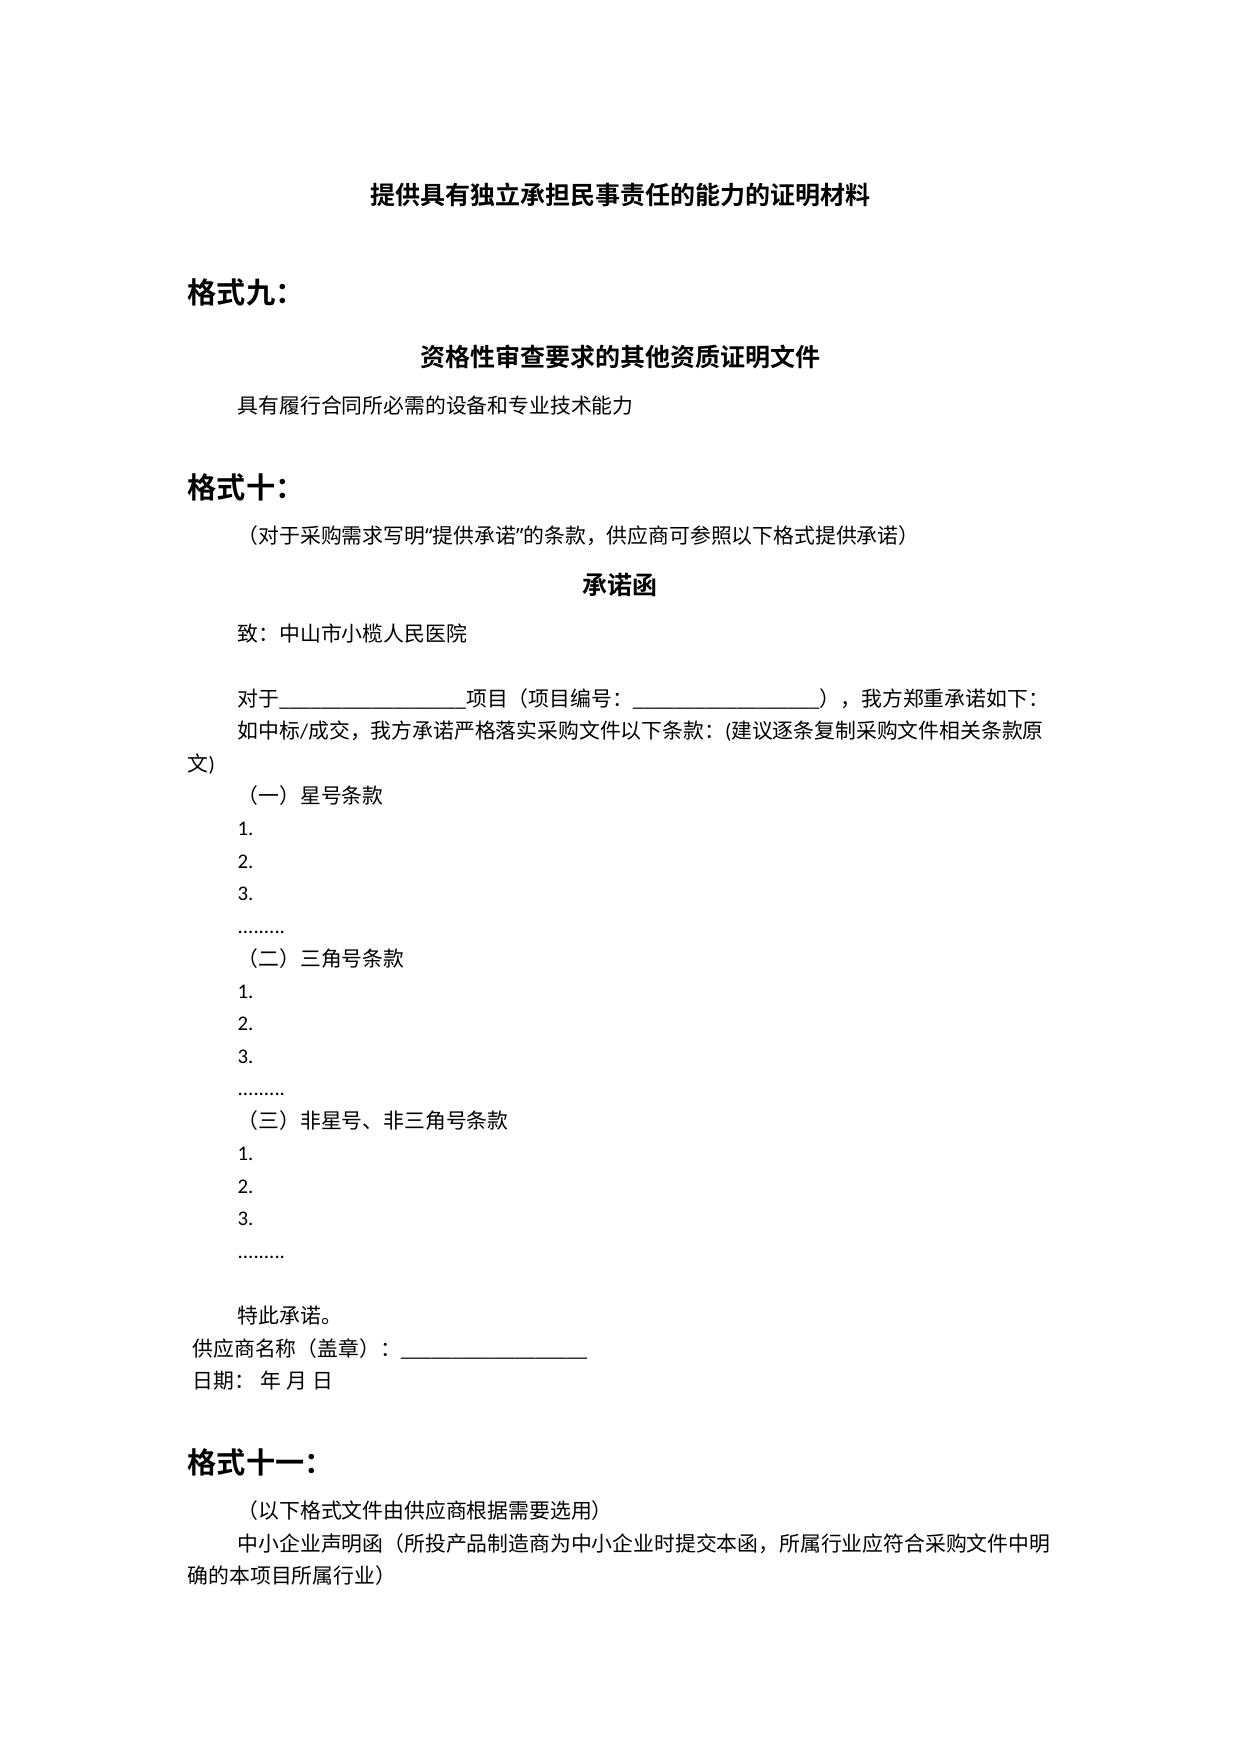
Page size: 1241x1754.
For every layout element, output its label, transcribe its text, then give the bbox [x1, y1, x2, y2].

text 致：中山市小榄人民医院 [187, 617, 1053, 682]
text ......... [187, 1072, 1053, 1104]
text 1. [187, 974, 1053, 1007]
text 3. [187, 1039, 1053, 1072]
text 1. [187, 812, 1053, 844]
text 对于__________________项目（项目编号：__________________），我方郑重承诺如下： [187, 682, 1053, 714]
text 3. [187, 877, 1053, 909]
text 日期： 年 月 日 [187, 1364, 1053, 1397]
text （二）三角号条款 [187, 942, 1053, 974]
text 2. [187, 1007, 1053, 1039]
text ......... [187, 909, 1053, 942]
text 3. [187, 1202, 1053, 1234]
text 2. [187, 844, 1053, 877]
text 格式十一： [187, 1429, 1053, 1494]
text 具有履行合同所必需的设备和专业技术能力 [187, 389, 1053, 422]
text 供应商名称（盖章）：__________________ [187, 1332, 1053, 1364]
text （以下格式文件由供应商根据需要选用） [187, 1494, 1053, 1527]
text ......... [187, 1234, 1053, 1299]
text 承诺函 [187, 552, 1053, 617]
text 资格性审查要求的其他资质证明文件 [187, 324, 1053, 389]
text （对于采购需求写明“提供承诺”的条款，供应商可参照以下格式提供承诺） [187, 519, 1053, 552]
text 中小企业声明函（所投产品制造商为中小企业时提交本函，所属行业应符合采购文件中明确的本项目所属行业） [187, 1527, 1053, 1592]
text 2. [187, 1169, 1053, 1202]
text 格式九： [187, 259, 1053, 324]
text 特此承诺。 [187, 1299, 1053, 1332]
text 如中标/成交，我方承诺严格落实采购文件以下条款：(建议逐条复制采购文件相关条款原文) [187, 714, 1053, 779]
text 提供具有独立承担民事责任的能力的证明材料 [187, 162, 1053, 227]
text （三）非星号、非三角号条款 [187, 1104, 1053, 1137]
text 1. [187, 1137, 1053, 1169]
text （一）星号条款 [187, 779, 1053, 812]
text 格式十： [187, 454, 1053, 519]
